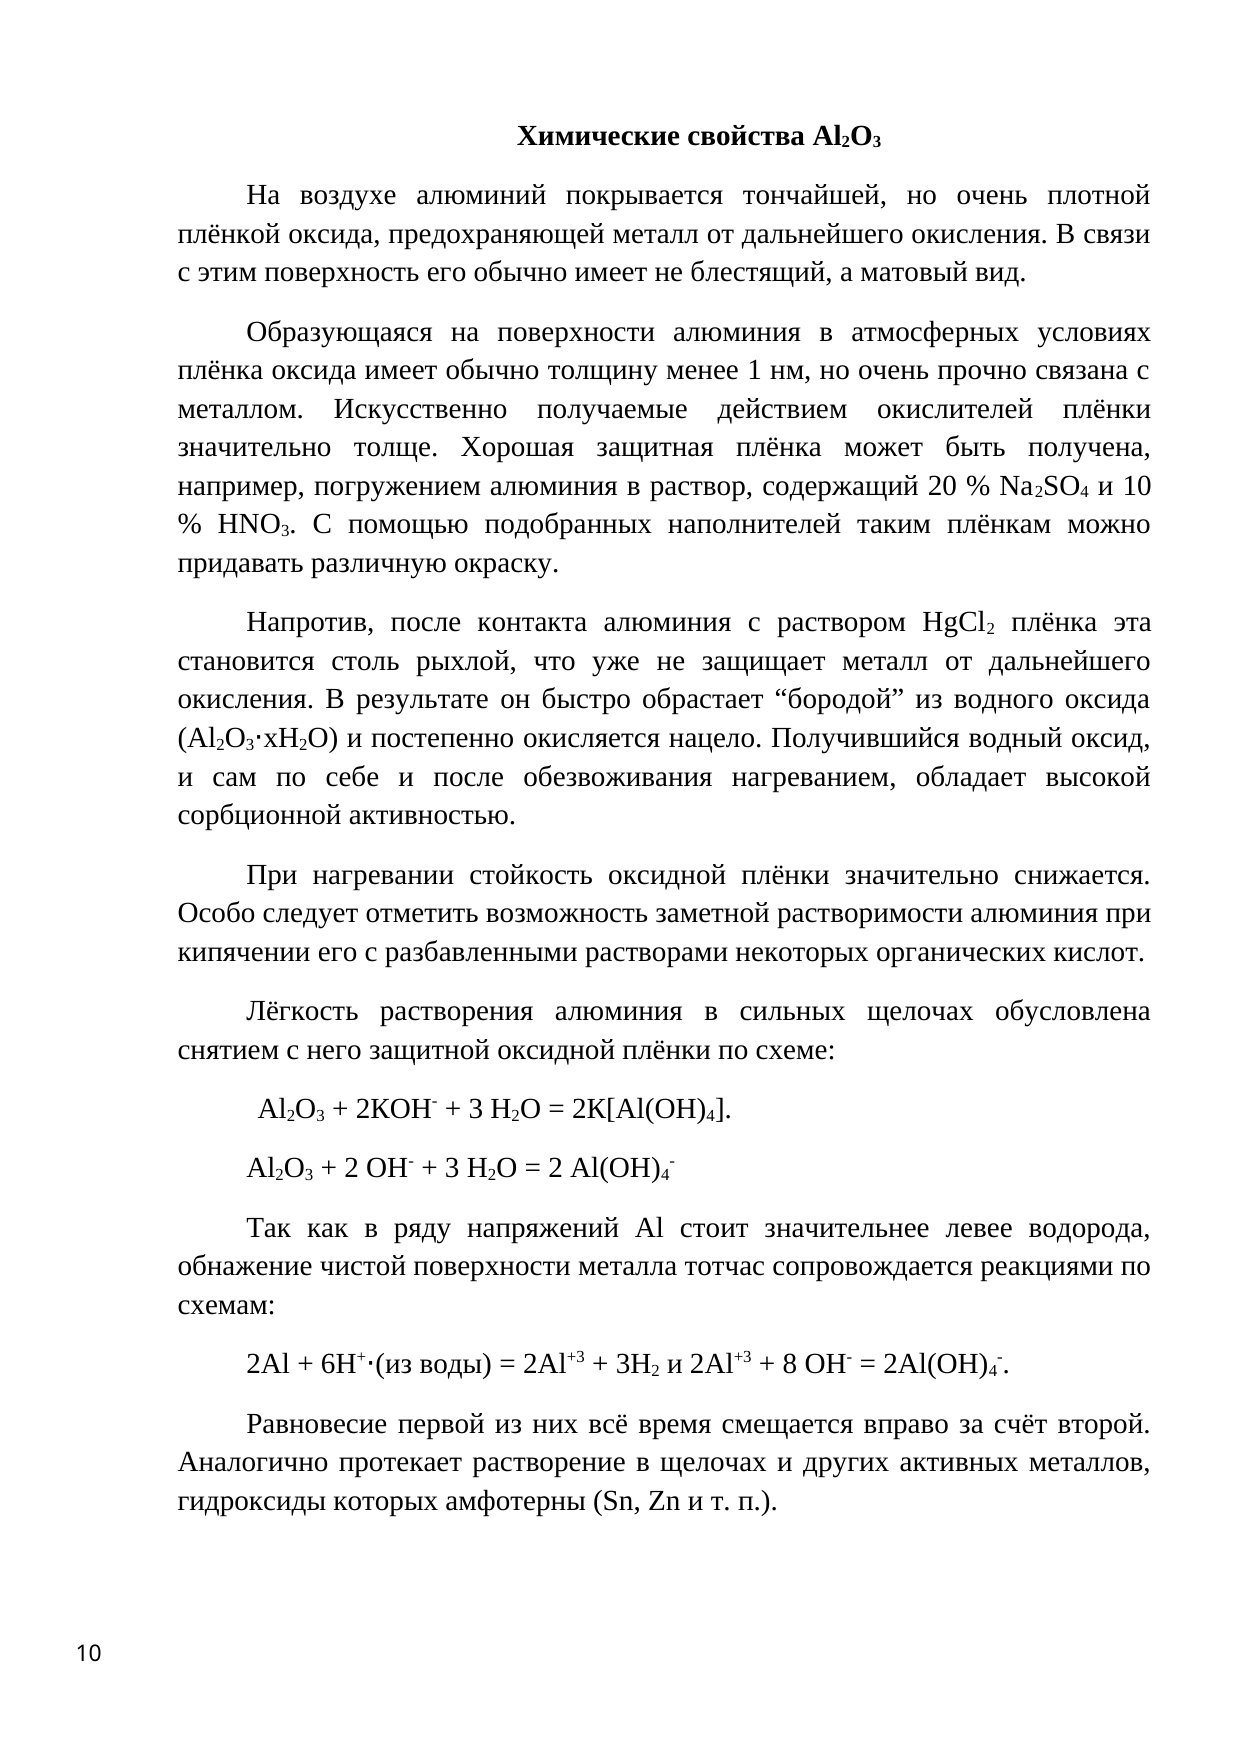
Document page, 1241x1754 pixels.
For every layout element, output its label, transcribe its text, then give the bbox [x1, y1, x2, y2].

text Al2O3 + 2 + 3 H2O = 2 Al(OH)4- [177, 1151, 1152, 1184]
text Напротив, после контакта алюминия с раствором HgCl2 плёнка эта становится столь рыхлой, что уже не защищает металл от дальнейшего окисления. В результате он быстро обрастает “бородой” из водного оксида (Al2O3xH2O) и постепенно окисляется нацело. Получившийся водный оксид, и сам по себе и после обезвоживания нагреванием, обладает высокой сорбционной активностью. [177, 604, 1152, 831]
text Al2O3 + 2КOH- + 3 H2O = 2К[Al(OH)4]. [177, 1091, 1152, 1125]
text Химические свойства Al2O3 [177, 118, 1152, 152]
text 2Al + 6H+(из воды) = 2Al+3 + 3H2 и 2Al+3 + 8 OH- = 2Al(OH)4-. [177, 1346, 1152, 1380]
text При нагревании стойкость оксидной плёнки значительно снижается. Особо следует отметить возможность заметной растворимости алюминия при кипячении его с разбавленными растворами некоторых органических кислот. [177, 857, 1152, 967]
text Образующаяся на поверхности алюминия в атмосферных условиях плёнка оксида имеет обычно толщину менее 1 нм, но очень прочно связана с металлом. Искусственно получаемые действием окислителей плёнки значительно толще. Хорошая защитная плёнка может быть получена, например, погружением алюминия в раствор, содержащий 20 % Na2SO4 и 10 % HNO3. С помощью подобранных наполнителей таким плёнкам можно придавать различную окраску. [177, 314, 1152, 579]
text Равновесие первой из них всё время смещается вправо за счёт второй. Аналогично протекает растворение в щелочах и других активных металлов, гидроксиды которых амфотерны (Sn, Zn и т. п.). [177, 1406, 1152, 1516]
text Так как в ряду напряжений Al стоит значительнее левее водорода, обнажение чистой поверхности металла тотчас сопровождается реакциями по схемам: [177, 1210, 1152, 1321]
text На воздухе алюминий покрывается тончайшей, но очень плотной плёнкой оксида, предохраняющей металл от дальнейшего окисления. В связи с этим поверхность его обычно имеет не блестящий, а матовый вид. [177, 177, 1152, 288]
text Лёгкость растворения алюминия в сильных щелочах обусловлена снятием с него защитной оксидной плёнки по схеме: [177, 993, 1152, 1065]
